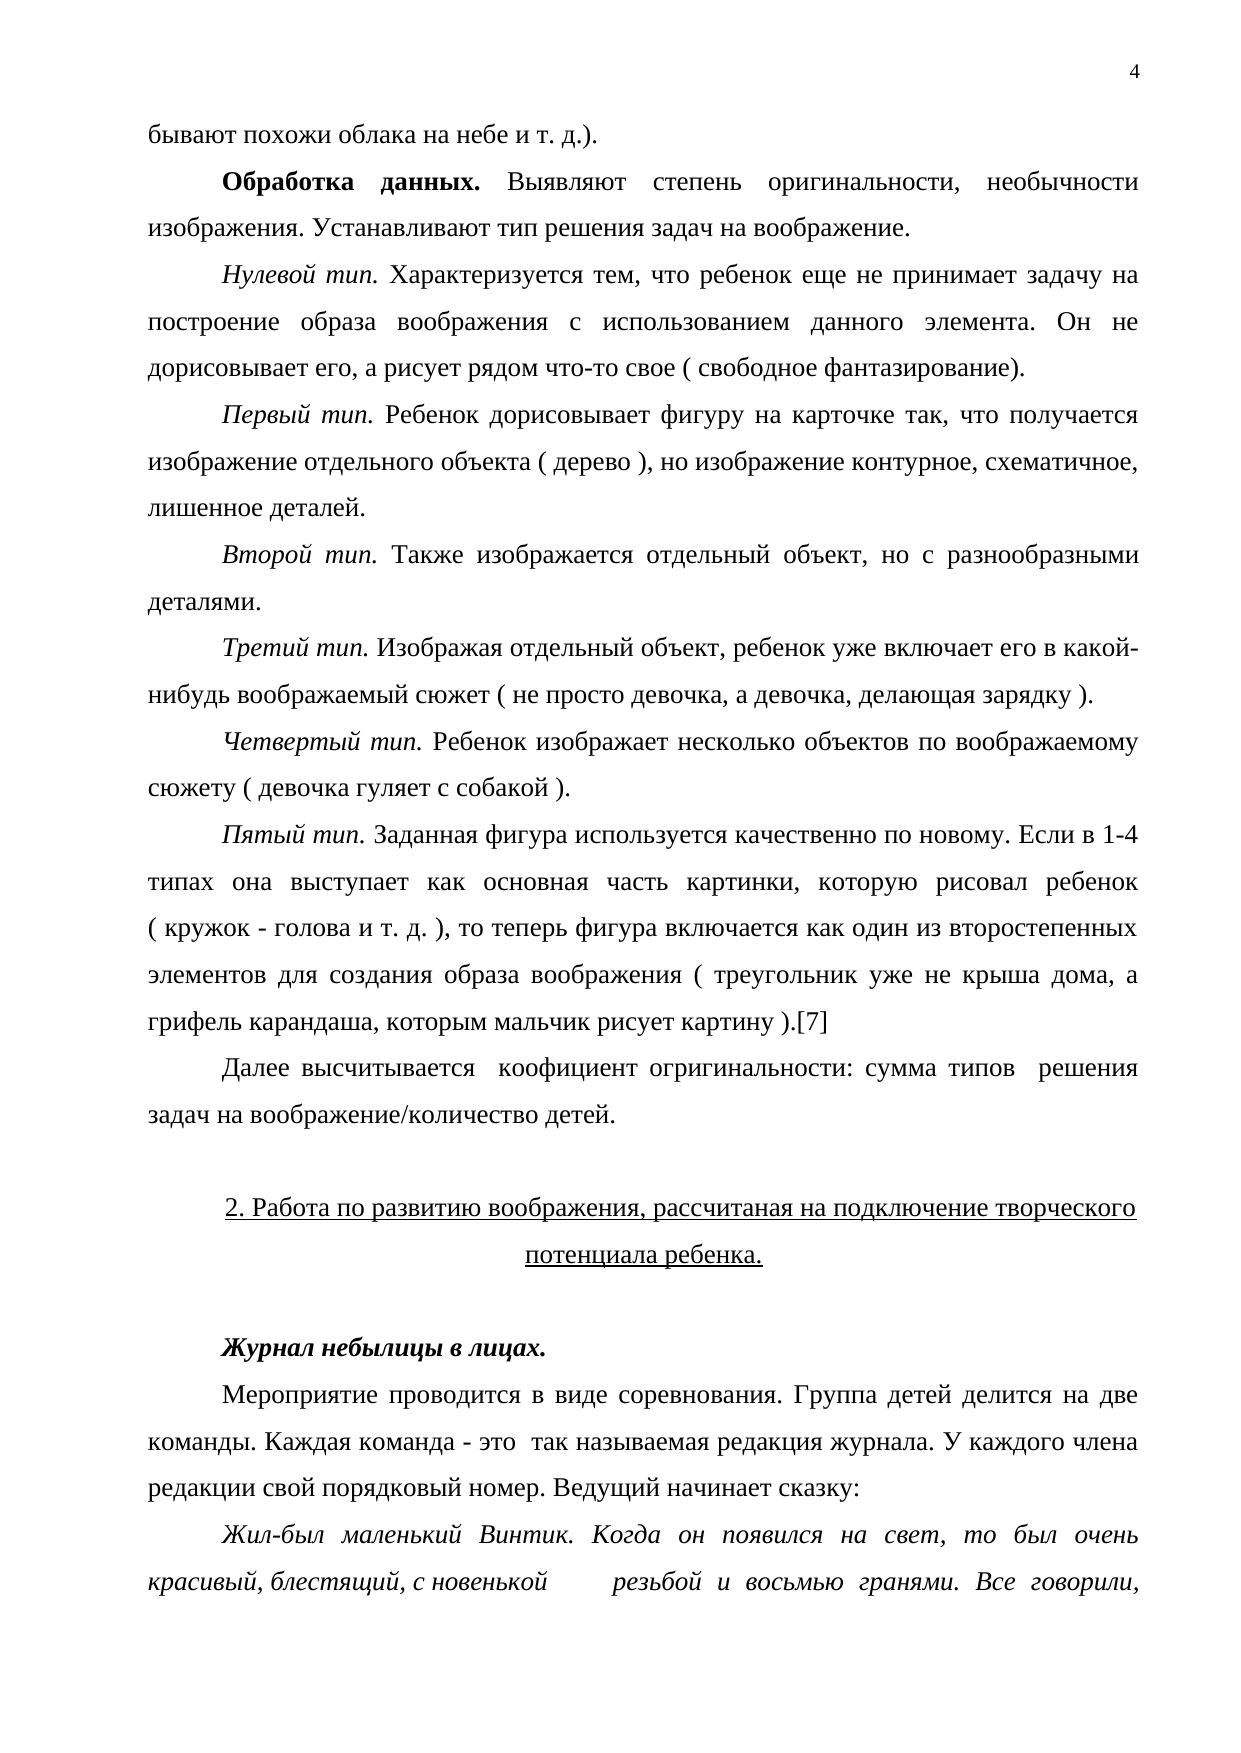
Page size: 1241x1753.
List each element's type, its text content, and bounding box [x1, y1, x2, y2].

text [148, 118, 1140, 149]
text Далее высчитывается коофициент огригинальности: сумма типов решения задач на воображение/количество детей. [148, 1051, 1140, 1129]
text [148, 1518, 1140, 1596]
text Обработка данных. Выявляют степень оригинальности, необычности изображения. Устанавливают тип решения задач на воображение. [148, 165, 1140, 243]
text Журнал небылицы в лицах. [148, 1331, 1140, 1363]
text Четвертый тип. Ребенок изображает несколько объектов по воображаемому сюжету ( девочка гуляет с собакой ). [148, 725, 1140, 803]
text Мероприятие проводится в виде соревнования. Группа детей делится на две команды. Каждая команда - это так называемая редакция журнала. У каждого члена редакции свой порядковый номер. Ведущий начинает сказку: [148, 1378, 1140, 1503]
text Второй тип. Также изображается отдельный объект, но с разнообразными деталями. [148, 538, 1140, 616]
text Пятый тип. Заданная фигура используется качественно по новому. Если в 1-4 типах она выступает как основная часть картинки, которую рисовал ребенок ( кружок - голова и т. д. ), то теперь фигура включается как один из второстепенных элементов для создания образа воображения ( треугольник уже не крыша дома, а грифель карандаша, которым мальчик рисует картину ).[7] [148, 818, 1140, 1036]
text 2. Работа по развитию воображения, рассчитаная на подключение творческого потенциала ребенка. [148, 1191, 1140, 1269]
text Первый тип. Ребенок дорисовывает фигуру на карточке так, что получается изображение отдельного объекта ( дерево ), но изображение контурное, схематичное, лишенное деталей. [148, 398, 1140, 523]
text Нулевой тип. Характеризуется тем, что ребенок еще не принимает задачу на построение образа воображения с использованием данного элемента. Он не дорисовывает его, а рисует рядом что-то свое ( свободное фантазирование). [148, 258, 1140, 383]
text Третий тип. Изображая отдельный объект, ребенок уже включает его в какой-нибудь воображаемый сюжет ( не просто девочка, а девочка, делающая зарядку ). [148, 631, 1140, 709]
